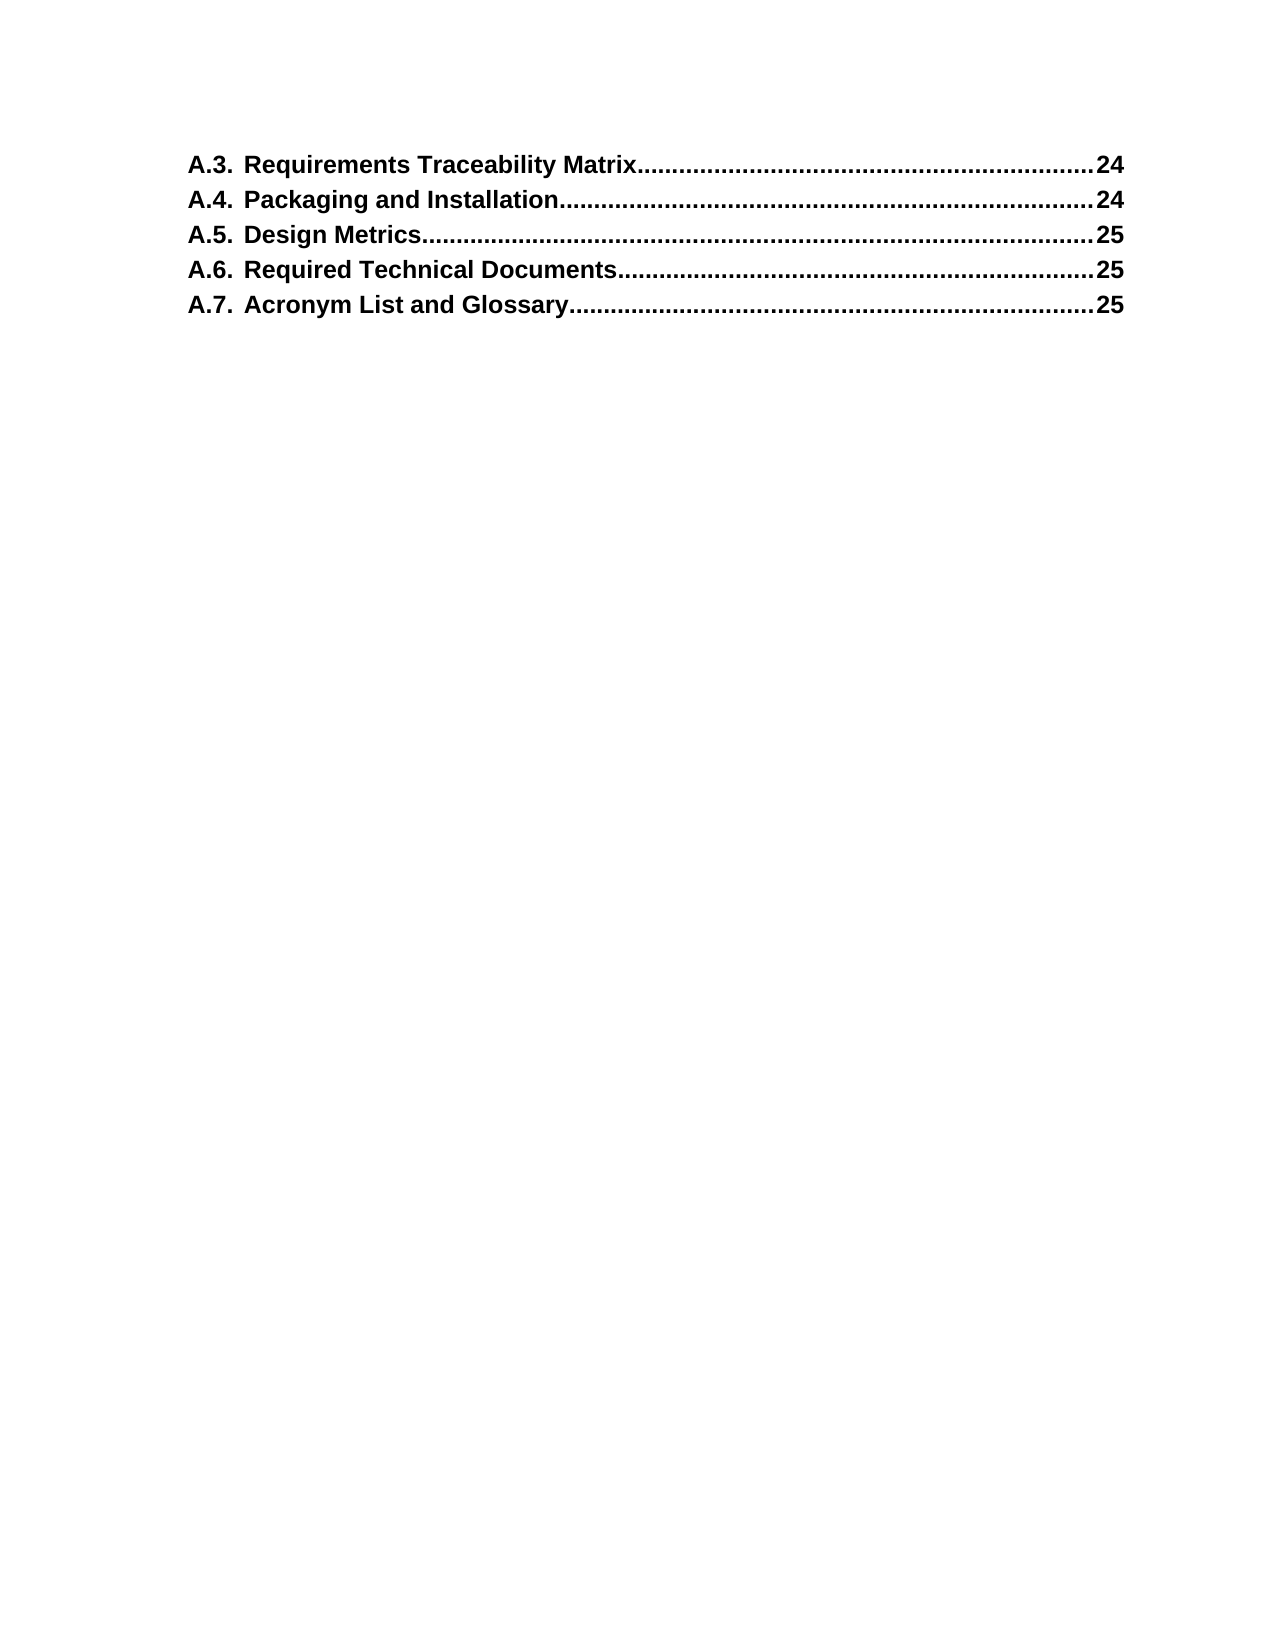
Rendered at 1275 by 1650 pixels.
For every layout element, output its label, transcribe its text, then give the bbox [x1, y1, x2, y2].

text A.7. Acronym List and Glossary 25 [187, 290, 1125, 319]
text A.4. Packaging and Installation 24 [187, 185, 1125, 214]
text A.6. Required Technical Documents 25 [187, 255, 1125, 284]
text A.5. Design Metrics 25 [187, 220, 1125, 249]
text A.3. Requirements Traceability Matrix 24 [187, 150, 1125, 179]
